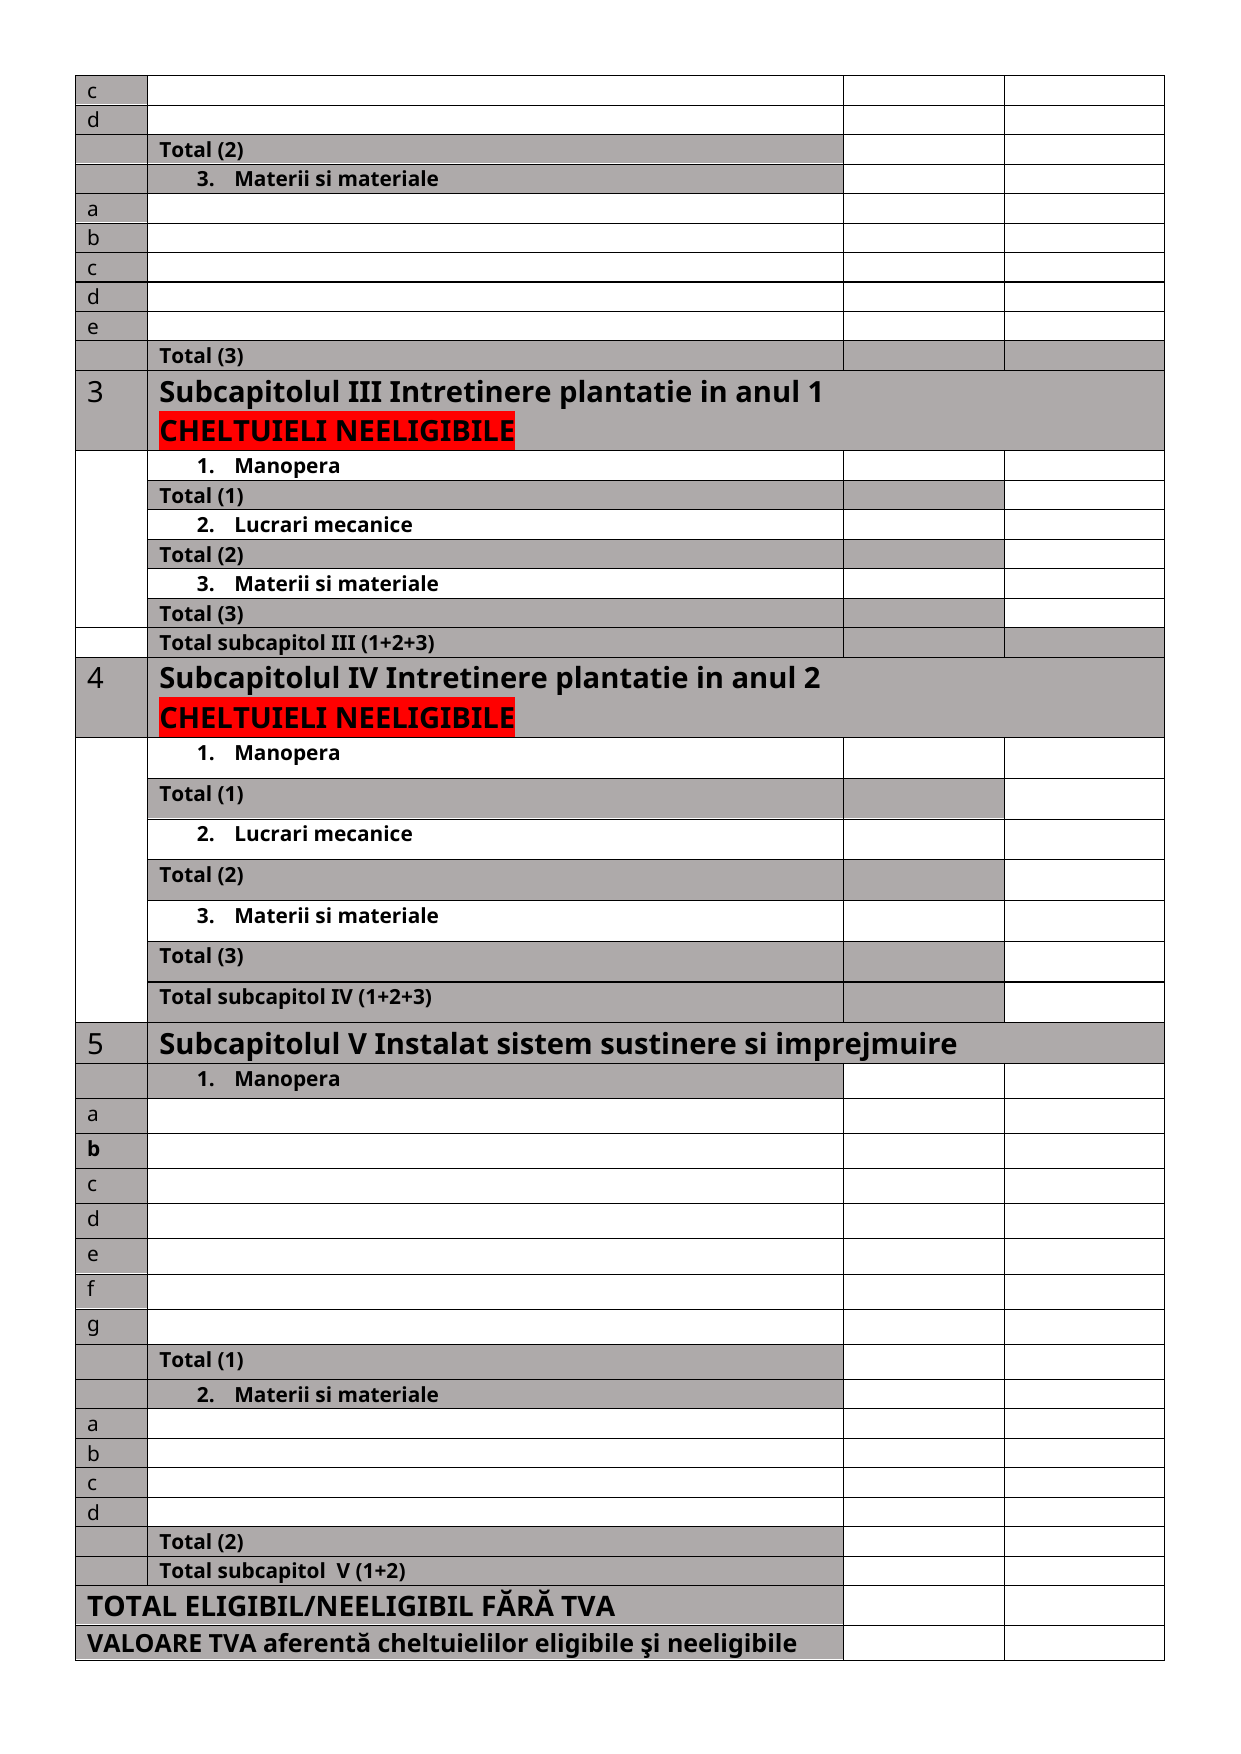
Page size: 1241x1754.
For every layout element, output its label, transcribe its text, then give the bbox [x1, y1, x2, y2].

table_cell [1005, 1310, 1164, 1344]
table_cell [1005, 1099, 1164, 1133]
table_cell [844, 451, 1004, 480]
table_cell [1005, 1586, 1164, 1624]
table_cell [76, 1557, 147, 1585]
table_cell [76, 135, 147, 163]
table_cell [844, 135, 1004, 163]
table_cell [148, 224, 843, 252]
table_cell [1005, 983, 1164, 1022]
table_cell [1005, 194, 1164, 222]
table_cell c [76, 76, 147, 104]
table_cell [76, 628, 147, 657]
table_cell a [76, 194, 147, 222]
table_cell [844, 76, 1004, 104]
table_cell Total (2) [148, 540, 843, 568]
table_cell [1005, 481, 1164, 509]
table_cell [76, 165, 147, 193]
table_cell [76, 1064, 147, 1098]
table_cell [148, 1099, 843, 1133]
table_cell [844, 510, 1004, 539]
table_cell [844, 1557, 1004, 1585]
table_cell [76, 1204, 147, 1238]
table_cell [844, 820, 1004, 859]
table_cell [1005, 283, 1164, 311]
table_cell [148, 312, 843, 340]
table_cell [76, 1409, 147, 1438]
table_cell Total (1) [148, 779, 843, 818]
table_cell Materii si materiale [148, 569, 843, 598]
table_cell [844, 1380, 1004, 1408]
table_cell [844, 738, 1004, 778]
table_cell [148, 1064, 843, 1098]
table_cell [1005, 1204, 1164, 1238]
table_cell Subcapitolul IV Intretinere plantatie in anul 2 CHELTUIELI NEELIGIBILE [148, 658, 1164, 737]
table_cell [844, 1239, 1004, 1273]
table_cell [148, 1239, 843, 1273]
table_cell [1005, 901, 1164, 941]
table_cell [844, 540, 1004, 568]
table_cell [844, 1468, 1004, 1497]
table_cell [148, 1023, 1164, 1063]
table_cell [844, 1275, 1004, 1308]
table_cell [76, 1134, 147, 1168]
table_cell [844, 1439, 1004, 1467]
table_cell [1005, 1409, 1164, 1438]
table_cell [148, 76, 843, 104]
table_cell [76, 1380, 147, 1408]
table_cell [1005, 738, 1164, 778]
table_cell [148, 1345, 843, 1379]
table_cell d [76, 106, 147, 134]
table_cell Materii si materiale [148, 165, 843, 193]
table_cell b [76, 224, 147, 252]
table_cell [76, 738, 147, 1022]
table_cell [1005, 569, 1164, 598]
table_cell [148, 283, 843, 311]
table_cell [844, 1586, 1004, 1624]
table_cell Total (2) [148, 860, 843, 900]
table_cell Lucrari mecanice [148, 510, 843, 539]
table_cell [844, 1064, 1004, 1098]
table_cell Manopera [148, 451, 843, 480]
table_cell Materii si materiale [148, 901, 843, 941]
table_cell Total (2) [148, 135, 843, 163]
table_cell [1005, 860, 1164, 900]
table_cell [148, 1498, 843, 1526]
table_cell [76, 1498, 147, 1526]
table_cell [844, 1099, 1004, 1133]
table_cell [844, 901, 1004, 941]
table_cell [844, 599, 1004, 627]
table_cell [844, 224, 1004, 252]
table_cell [1005, 540, 1164, 568]
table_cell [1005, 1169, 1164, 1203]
table_cell d [76, 283, 147, 311]
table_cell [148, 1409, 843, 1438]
table_cell [1005, 253, 1164, 281]
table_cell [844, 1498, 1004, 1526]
table_cell [1005, 165, 1164, 193]
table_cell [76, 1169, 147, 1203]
table_cell Total subcapitol III (1+2+3) [148, 628, 843, 657]
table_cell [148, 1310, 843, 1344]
table_cell [1005, 510, 1164, 539]
table_cell [1005, 135, 1164, 163]
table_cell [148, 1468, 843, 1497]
table_cell [844, 341, 1004, 370]
table_cell Subcapitolul III Intretinere plantatie in anul 1 CHELTUIELI NEELIGIBILE [148, 371, 1164, 450]
table_cell [844, 779, 1004, 818]
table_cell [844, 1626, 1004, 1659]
table_cell [1005, 224, 1164, 252]
table_cell Total (3) [148, 942, 843, 981]
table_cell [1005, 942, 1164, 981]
table_cell Total (1) [148, 481, 843, 509]
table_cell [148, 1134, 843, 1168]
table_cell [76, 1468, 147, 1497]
table_cell [148, 253, 843, 281]
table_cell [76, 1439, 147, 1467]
table_cell [148, 194, 843, 222]
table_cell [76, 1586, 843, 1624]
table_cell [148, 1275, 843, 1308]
table_cell [844, 628, 1004, 657]
table_cell [844, 283, 1004, 311]
table_cell [844, 312, 1004, 340]
table_cell [1005, 628, 1164, 657]
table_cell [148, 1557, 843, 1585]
table_cell e [76, 312, 147, 340]
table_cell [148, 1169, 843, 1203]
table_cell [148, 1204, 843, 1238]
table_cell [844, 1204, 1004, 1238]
table_cell Total (3) [148, 599, 843, 627]
table_cell [844, 569, 1004, 598]
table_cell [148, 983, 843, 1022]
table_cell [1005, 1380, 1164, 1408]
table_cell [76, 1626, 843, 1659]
table_cell [1005, 106, 1164, 134]
table_cell [844, 165, 1004, 193]
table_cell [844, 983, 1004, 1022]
table_cell [1005, 76, 1164, 104]
table_cell Manopera [148, 738, 843, 778]
table_cell [844, 106, 1004, 134]
table_cell 4 [76, 658, 147, 737]
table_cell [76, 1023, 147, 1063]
table_cell [844, 253, 1004, 281]
table_cell [1005, 341, 1164, 370]
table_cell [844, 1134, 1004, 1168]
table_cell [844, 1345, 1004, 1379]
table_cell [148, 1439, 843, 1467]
table_cell [844, 860, 1004, 900]
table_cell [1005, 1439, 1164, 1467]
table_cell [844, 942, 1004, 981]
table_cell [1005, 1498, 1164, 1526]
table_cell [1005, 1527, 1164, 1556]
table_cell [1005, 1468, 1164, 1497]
table_cell [1005, 451, 1164, 480]
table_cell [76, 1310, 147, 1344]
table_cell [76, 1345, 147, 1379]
table_cell [844, 194, 1004, 222]
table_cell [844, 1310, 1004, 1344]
table_cell [1005, 820, 1164, 859]
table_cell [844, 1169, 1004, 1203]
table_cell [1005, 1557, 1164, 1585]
table_cell [844, 481, 1004, 509]
table_cell [76, 341, 147, 370]
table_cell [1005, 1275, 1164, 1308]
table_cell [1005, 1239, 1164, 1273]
table_cell [1005, 312, 1164, 340]
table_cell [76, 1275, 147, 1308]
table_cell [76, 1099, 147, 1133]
table_cell [76, 451, 147, 627]
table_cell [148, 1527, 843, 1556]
table_cell [148, 106, 843, 134]
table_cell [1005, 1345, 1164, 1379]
table_cell Lucrari mecanice [148, 820, 843, 859]
table_cell 3 [76, 371, 147, 450]
table_cell Total (3) [148, 341, 843, 370]
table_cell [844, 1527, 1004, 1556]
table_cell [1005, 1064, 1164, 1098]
table_cell c [76, 253, 147, 281]
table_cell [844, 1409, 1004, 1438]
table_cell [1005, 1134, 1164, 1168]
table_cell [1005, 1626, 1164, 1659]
table_cell [1005, 779, 1164, 818]
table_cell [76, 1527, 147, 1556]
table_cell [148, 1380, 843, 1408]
table_cell [1005, 599, 1164, 627]
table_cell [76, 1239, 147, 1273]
